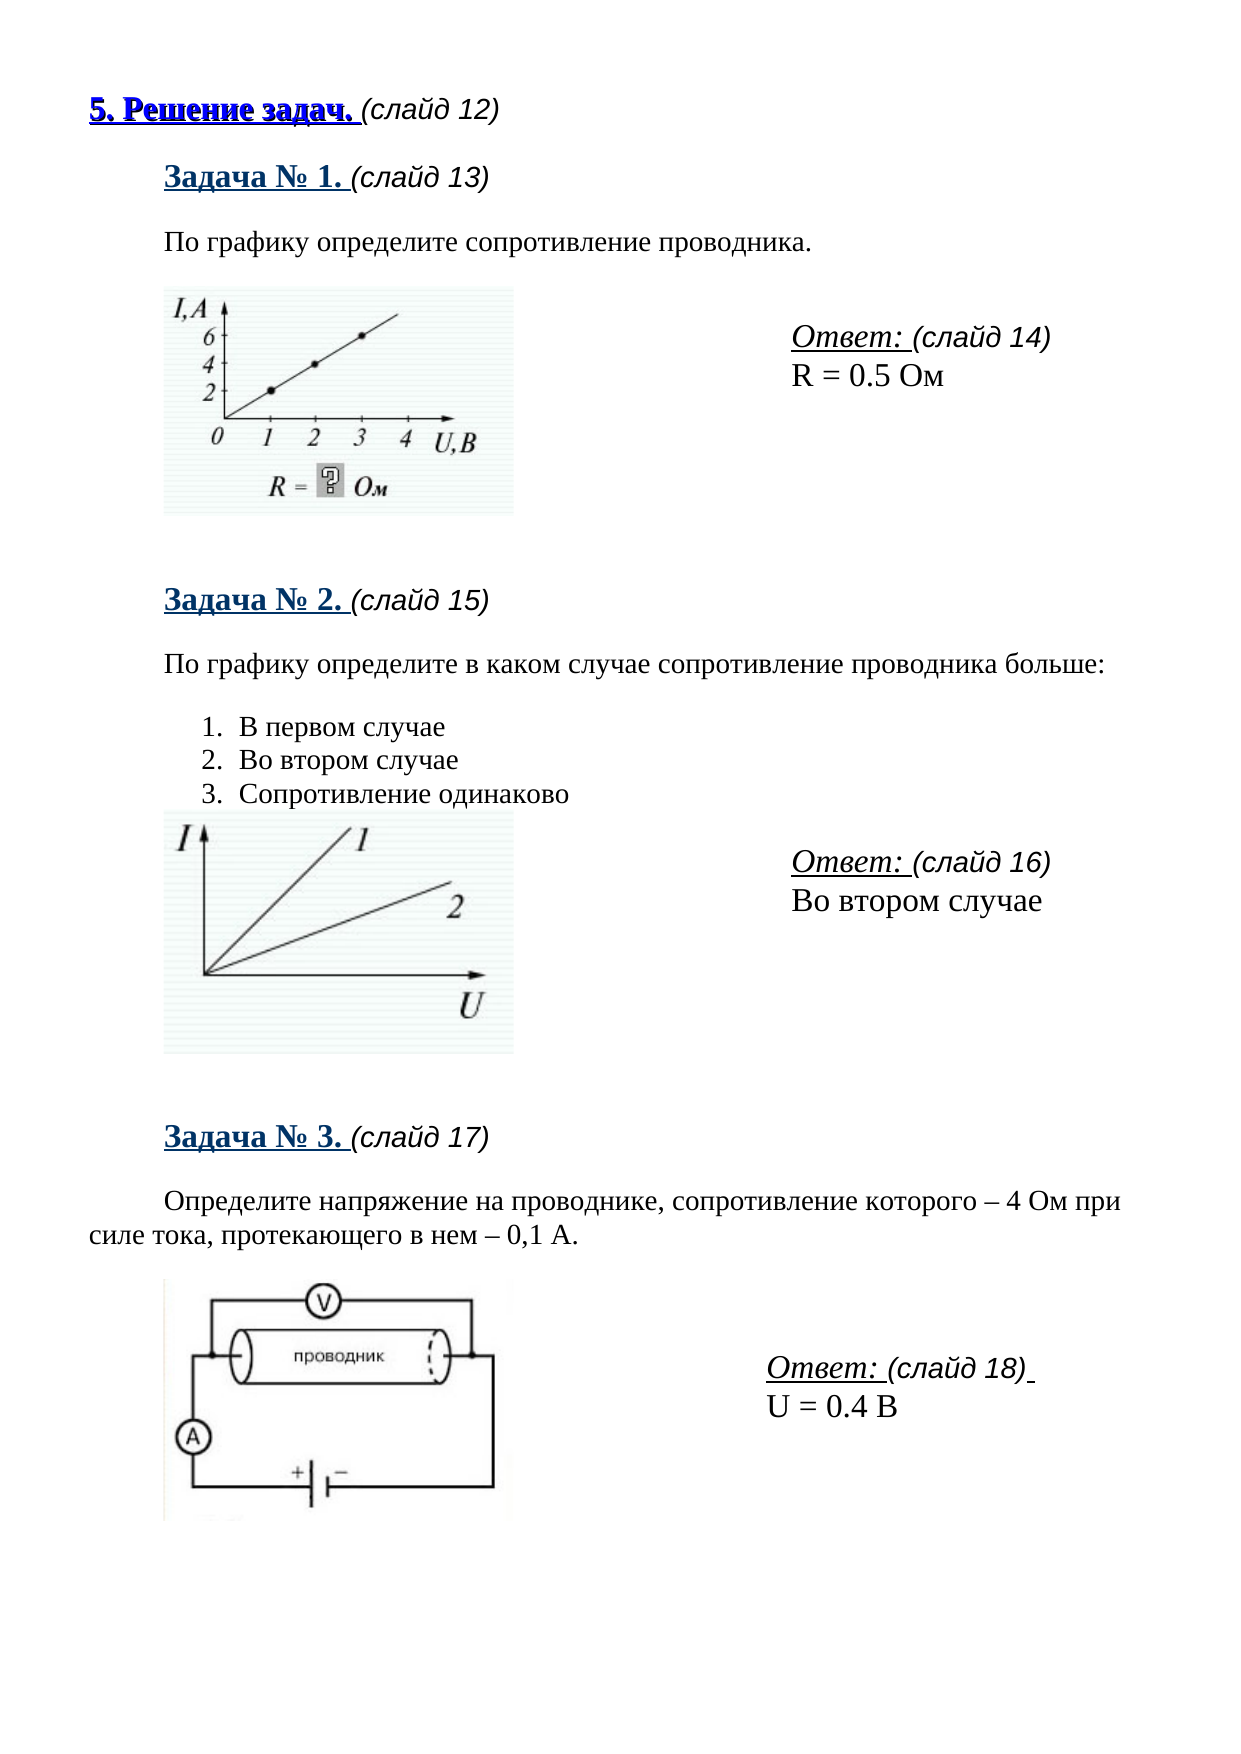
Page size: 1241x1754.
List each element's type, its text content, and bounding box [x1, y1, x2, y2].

text Определите напряжение на проводнике, сопротивление которого – 4 Ом при силе тока, протекающего в нем – 0,1 А. [89, 1183, 1152, 1251]
text По графику определите в каком случае сопротивление проводника больше: [89, 646, 1152, 680]
text Задача № 2. (слайд 15) [89, 579, 1152, 617]
picture [163, 286, 514, 516]
picture [163, 1279, 514, 1521]
text 5. Решение задач. (слайд 12) [89, 89, 1152, 127]
text Задача № 3. (слайд 17) [89, 1116, 1152, 1154]
list В первом случае [201, 709, 1152, 742]
text По графику определите сопротивление проводника. [89, 224, 1152, 257]
list Сопротивление одинаково [201, 776, 1152, 809]
text Задача № 1. (слайд 13) [89, 156, 1152, 194]
list Во втором случае [201, 742, 1152, 776]
picture [163, 809, 514, 1054]
